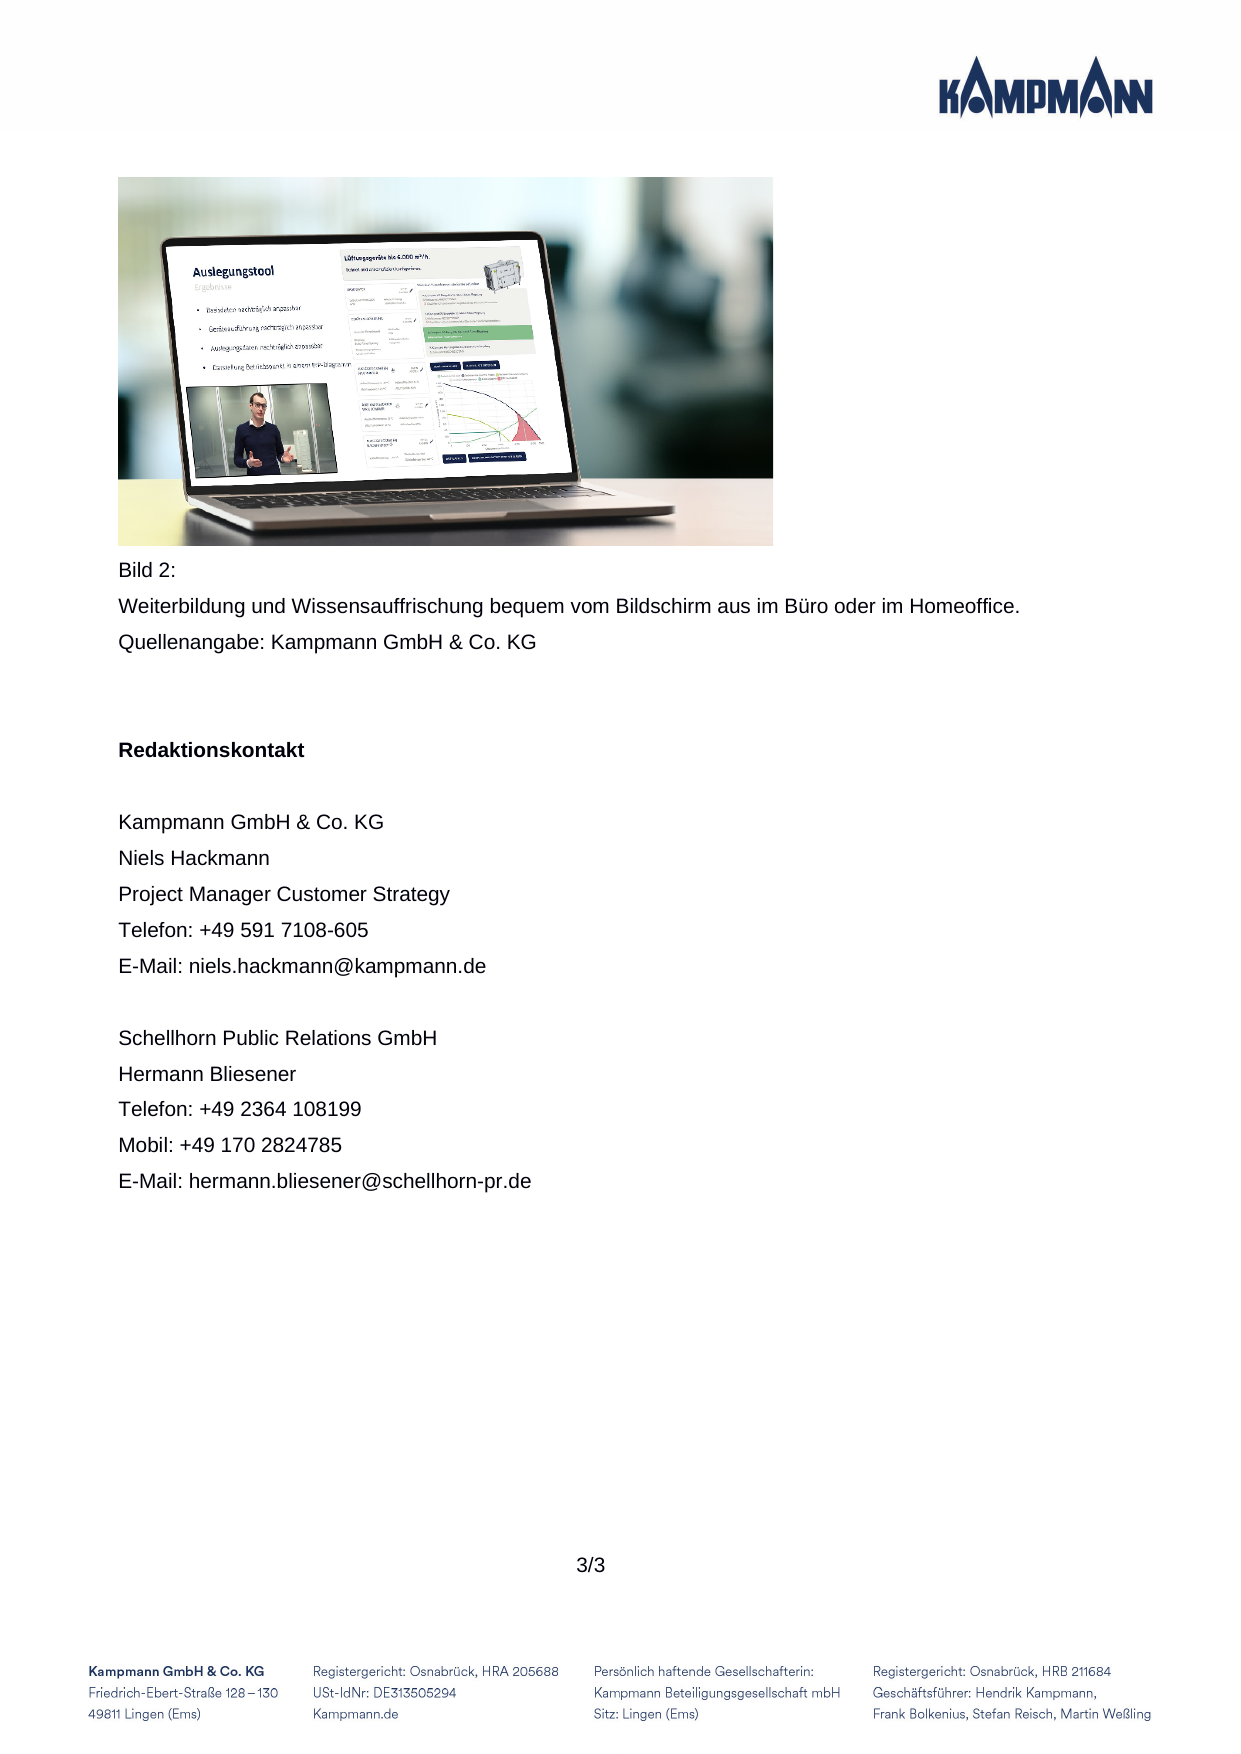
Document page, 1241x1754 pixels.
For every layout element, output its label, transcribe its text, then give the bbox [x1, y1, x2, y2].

text Mobil: +49 170 2824785 [118, 1133, 1122, 1157]
picture [0, 0, 1241, 131]
text Project Manager Customer Strategy [118, 882, 1122, 906]
text Schellhorn Public Relations GmbH [118, 1025, 1122, 1049]
picture [118, 177, 774, 546]
text Hermann Bliesener [118, 1061, 1122, 1085]
text Quellenangabe: Kampmann GmbH & Co. KG [118, 630, 1122, 654]
picture [0, 1617, 1239, 1754]
text Bild 2: [118, 558, 1122, 582]
text Telefon: +49 2364 108199 [118, 1097, 1122, 1121]
text Weiterbildung und Wissensauffrischung bequem vom Bildschirm aus im Büro oder im Homeoffice. [118, 594, 1122, 618]
text Telefon: +49 591 7108-605 [118, 918, 1122, 942]
text Redaktionskontakt [118, 738, 1122, 762]
text E-Mail: niels.hackmann@kampmann.de [118, 953, 1122, 977]
text Niels Hackmann [118, 846, 1122, 870]
text Kampmann GmbH & Co. KG [118, 810, 1122, 834]
text E-Mail: hermann.bliesener@schellhorn-pr.de [118, 1169, 1122, 1193]
